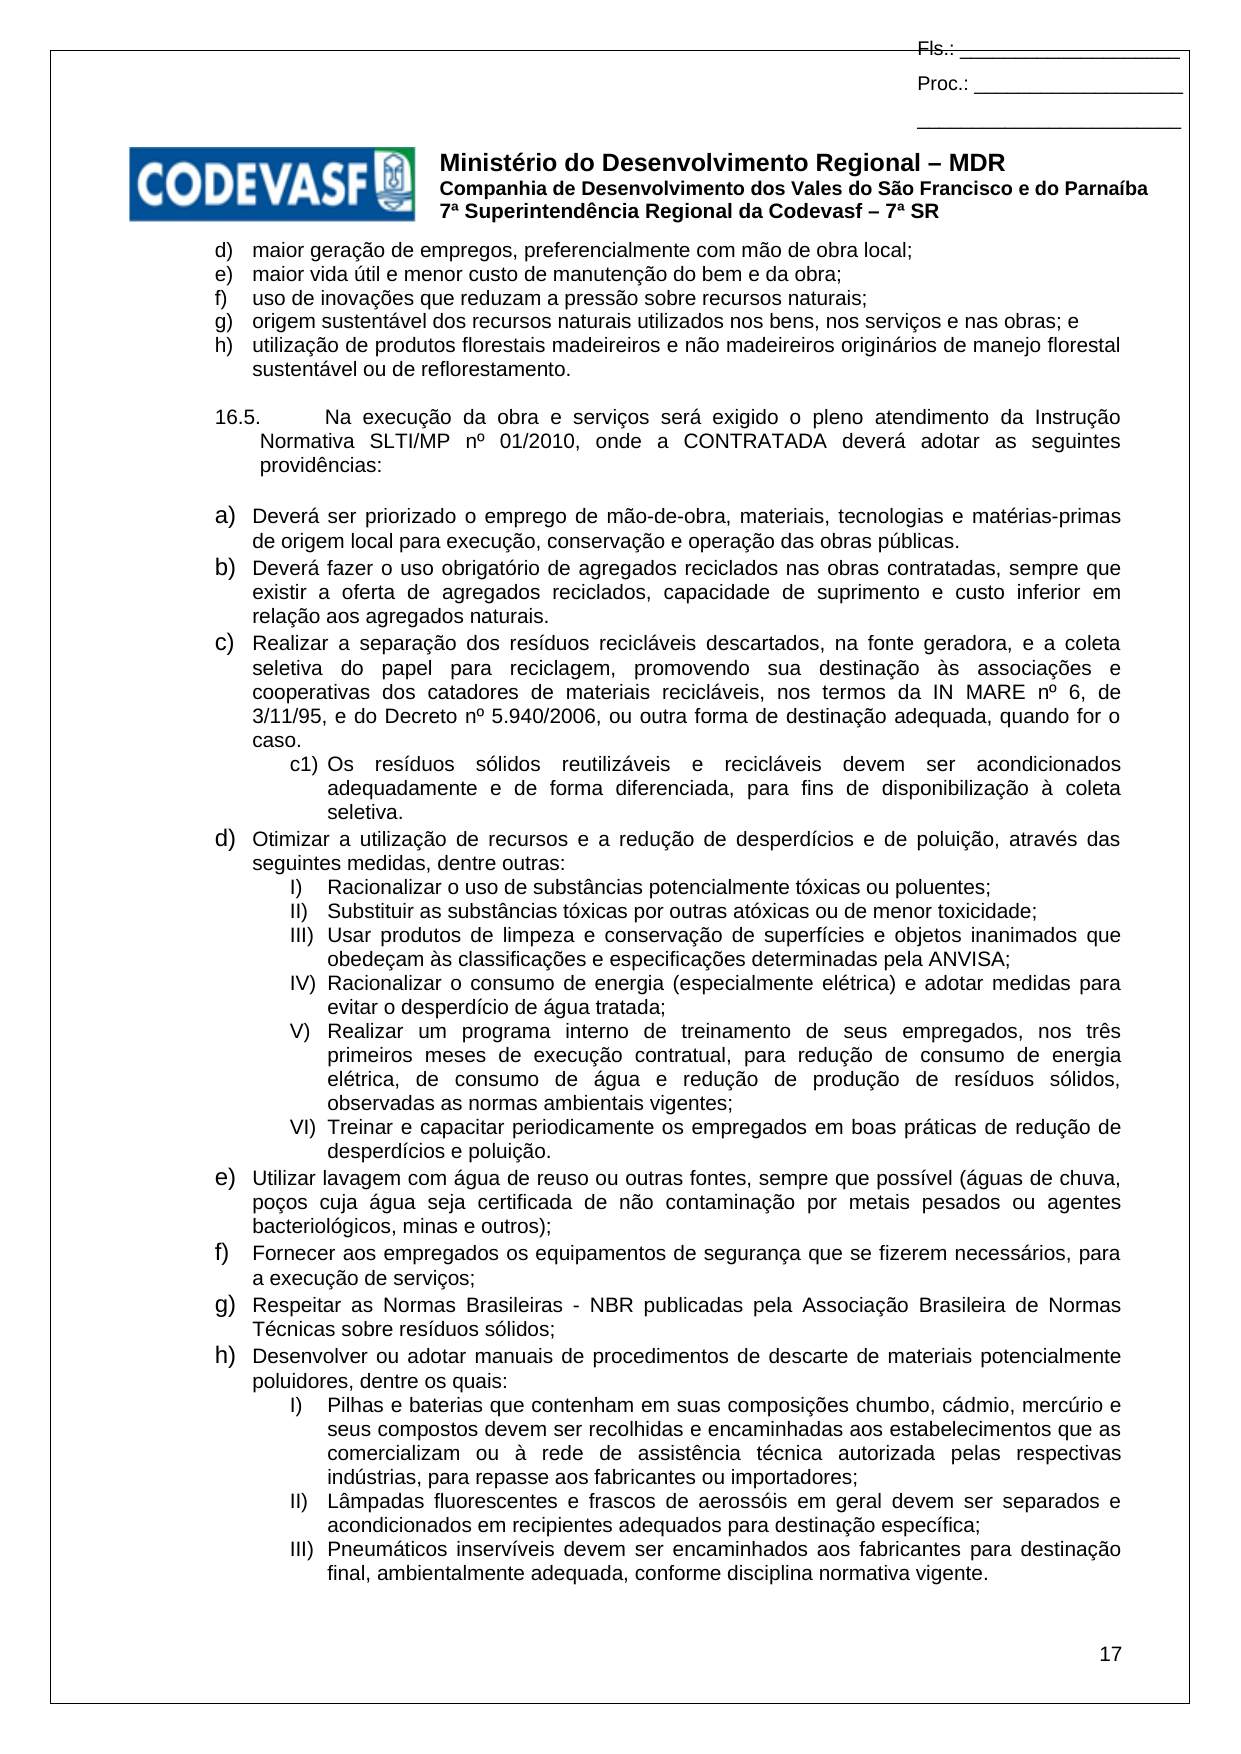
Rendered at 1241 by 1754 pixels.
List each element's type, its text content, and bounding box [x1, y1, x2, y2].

picture [129, 147, 417, 224]
list origem sustentável dos recursos naturais utilizados nos bens, nos serviços e nas obras; e [214, 309, 1122, 333]
list Substituir as substâncias tóxicas por outras atóxicas ou de menor toxicidade; [289, 899, 1122, 923]
list utilização de produtos florestais madeireiros e não madeireiros originários de manejo florestal sustentável ou de reflorestamento. [214, 333, 1122, 381]
list Utilizar lavagem com água de reuso ou outras fontes, sempre que possível (águas de chuva, poços cuja água seja certificada de não contaminação por metais pesados ou agentes bacteriológicos, minas e outros); [214, 1162, 1122, 1238]
list Pneumáticos inservíveis devem ser encaminhados aos fabricantes para destinação final, ambientalmente adequada, conforme disciplina normativa vigente. [289, 1536, 1122, 1584]
list maior geração de empregos, preferencialmente com mão de obra local; [214, 237, 1122, 261]
list Usar produtos de limpeza e conservação de superfícies e objetos inanimados que obedeçam às classificações e especificações determinadas pela ANVISA; [289, 923, 1122, 971]
list Realizar um programa interno de treinamento de seus empregados, nos três primeiros meses de execução contratual, para redução de consumo de energia elétrica, de consumo de água e redução de produção de resíduos sólidos, observadas as normas ambientais vigentes; [289, 1019, 1122, 1114]
list Racionalizar o uso de substâncias potencialmente tóxicas ou poluentes; [289, 875, 1122, 899]
list Deverá fazer o uso obrigatório de agregados reciclados nas obras contratadas, sempre que existir a oferta de agregados reciclados, capacidade de suprimento e custo inferior em relação aos agregados naturais. [214, 553, 1122, 628]
list Fornecer aos empregados os equipamentos de segurança que se fizerem necessários, para a execução de serviços; [214, 1238, 1122, 1289]
list Racionalizar o consumo de energia (especialmente elétrica) e adotar medidas para evitar o desperdício de água tratada; [289, 971, 1122, 1019]
subtitle Na execução da obra e serviços será exigido o pleno atendimento da Instrução Normativa SLTI/MP nº 01/2010, onde a CONTRATADA deverá adotar as seguintes providências: [214, 405, 1122, 477]
list Os resíduos sólidos reutilizáveis e recicláveis devem ser acondicionados adequadamente e de forma diferenciada, para fins de disponibilização à coleta seletiva. [289, 752, 1122, 823]
list Deverá ser priorizado o emprego de mão-de-obra, materiais, tecnologias e matérias-primas de origem local para execução, conservação e operação das obras públicas. [214, 501, 1122, 553]
list maior vida útil e menor custo de manutenção do bem e da obra; [214, 261, 1122, 285]
list Realizar a separação dos resíduos recicláveis descartados, na fonte geradora, e a coleta seletiva do papel para reciclagem, promovendo sua destinação às associações e cooperativas dos catadores de materiais recicláveis, nos termos da IN MARE nº 6, de 3/11/95, e do Decreto nº 5.940/2006, ou outra forma de destinação adequada, quando for o caso. [214, 628, 1122, 752]
list uso de inovações que reduzam a pressão sobre recursos naturais; [214, 285, 1122, 309]
list Respeitar as Normas Brasileiras - NBR publicadas pela Associação Brasileira de Normas Técnicas sobre resíduos sólidos; [214, 1289, 1122, 1341]
list Treinar e capacitar periodicamente os empregados em boas práticas de redução de desperdícios e poluição. [289, 1114, 1122, 1162]
list Pilhas e baterias que contenham em suas composições chumbo, cádmio, mercúrio e seus compostos devem ser recolhidas e encaminhadas aos estabelecimentos que as comercializam ou à rede de assistência técnica autorizada pelas respectivas indústrias, para repasse aos fabricantes ou importadores; [289, 1393, 1122, 1488]
list Desenvolver ou adotar manuais de procedimentos de descarte de materiais potencialmente poluidores, dentre os quais: [214, 1341, 1122, 1393]
list Otimizar a utilização de recursos e a redução de desperdícios e de poluição, através das seguintes medidas, dentre outras: [214, 823, 1122, 875]
list Lâmpadas fluorescentes e frascos de aerossóis em geral devem ser separados e acondicionados em recipientes adequados para destinação específica; [289, 1488, 1122, 1536]
